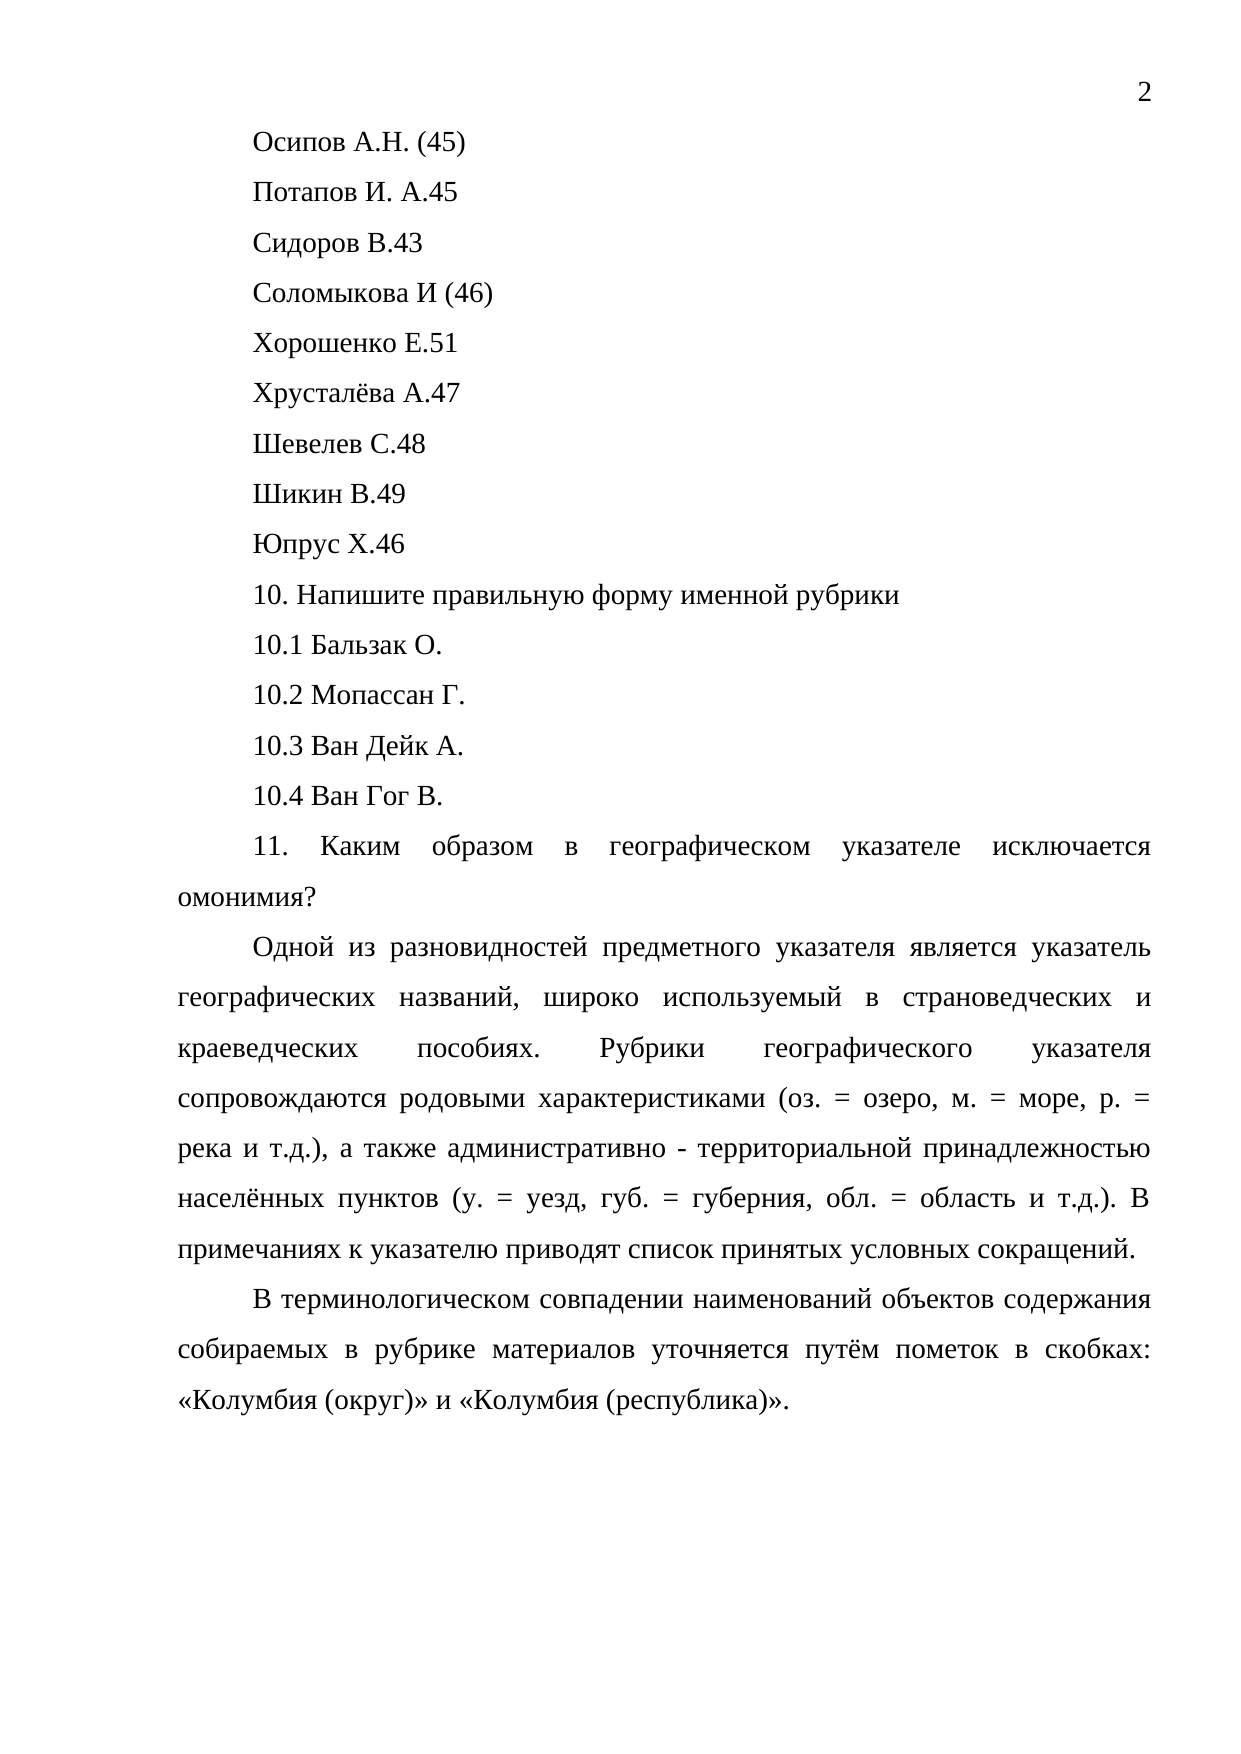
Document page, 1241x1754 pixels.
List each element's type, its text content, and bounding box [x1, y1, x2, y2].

text 10.2 Мопассан Г. [177, 677, 1152, 711]
text 10. Напишите правильную форму именной рубрики [177, 577, 1152, 610]
text Шикин В.49 [177, 476, 1152, 510]
text 10.3 Ван Дейк А. [177, 728, 1152, 761]
text 10.4 Ван Гог В. [177, 778, 1152, 812]
text Осипов А.Н. (45) [177, 124, 1152, 158]
text В терминологическом совпадении наименований объектов содержания собираемых в рубрике материалов уточняется путём пометок в скобках: «Колумбия (округ)» и «Колумбия (республика)». [177, 1281, 1152, 1415]
text Шевелев С.48 [177, 426, 1152, 459]
text Сидоров В.43 [177, 225, 1152, 258]
text Одной из разновидностей предметного указателя является указатель географических названий, широко используемый в страноведческих и краеведческих пособиях. Рубрики географического указателя сопровождаются родовыми характеристиками (оз. = озеро, м. = море, р. = река и т.д.), а также административно - территориальной принадлежностью населённых пунктов (у. = уезд, губ. = губерния, обл. = область и т.д.). В примечаниях к указателю приводят список принятых условных сокращений. [177, 929, 1152, 1264]
text 11. Каким образом в географическом указателе исключается омонимия? [177, 828, 1152, 912]
text 10.1 Бальзак О. [177, 627, 1152, 661]
text Соломыкова И (46) [177, 275, 1152, 308]
text Юпрус Х.46 [177, 527, 1152, 560]
text Хорошенко Е.51 [177, 325, 1152, 359]
text Потапов И. А.45 [177, 174, 1152, 208]
text Хрусталёва А.47 [177, 376, 1152, 409]
